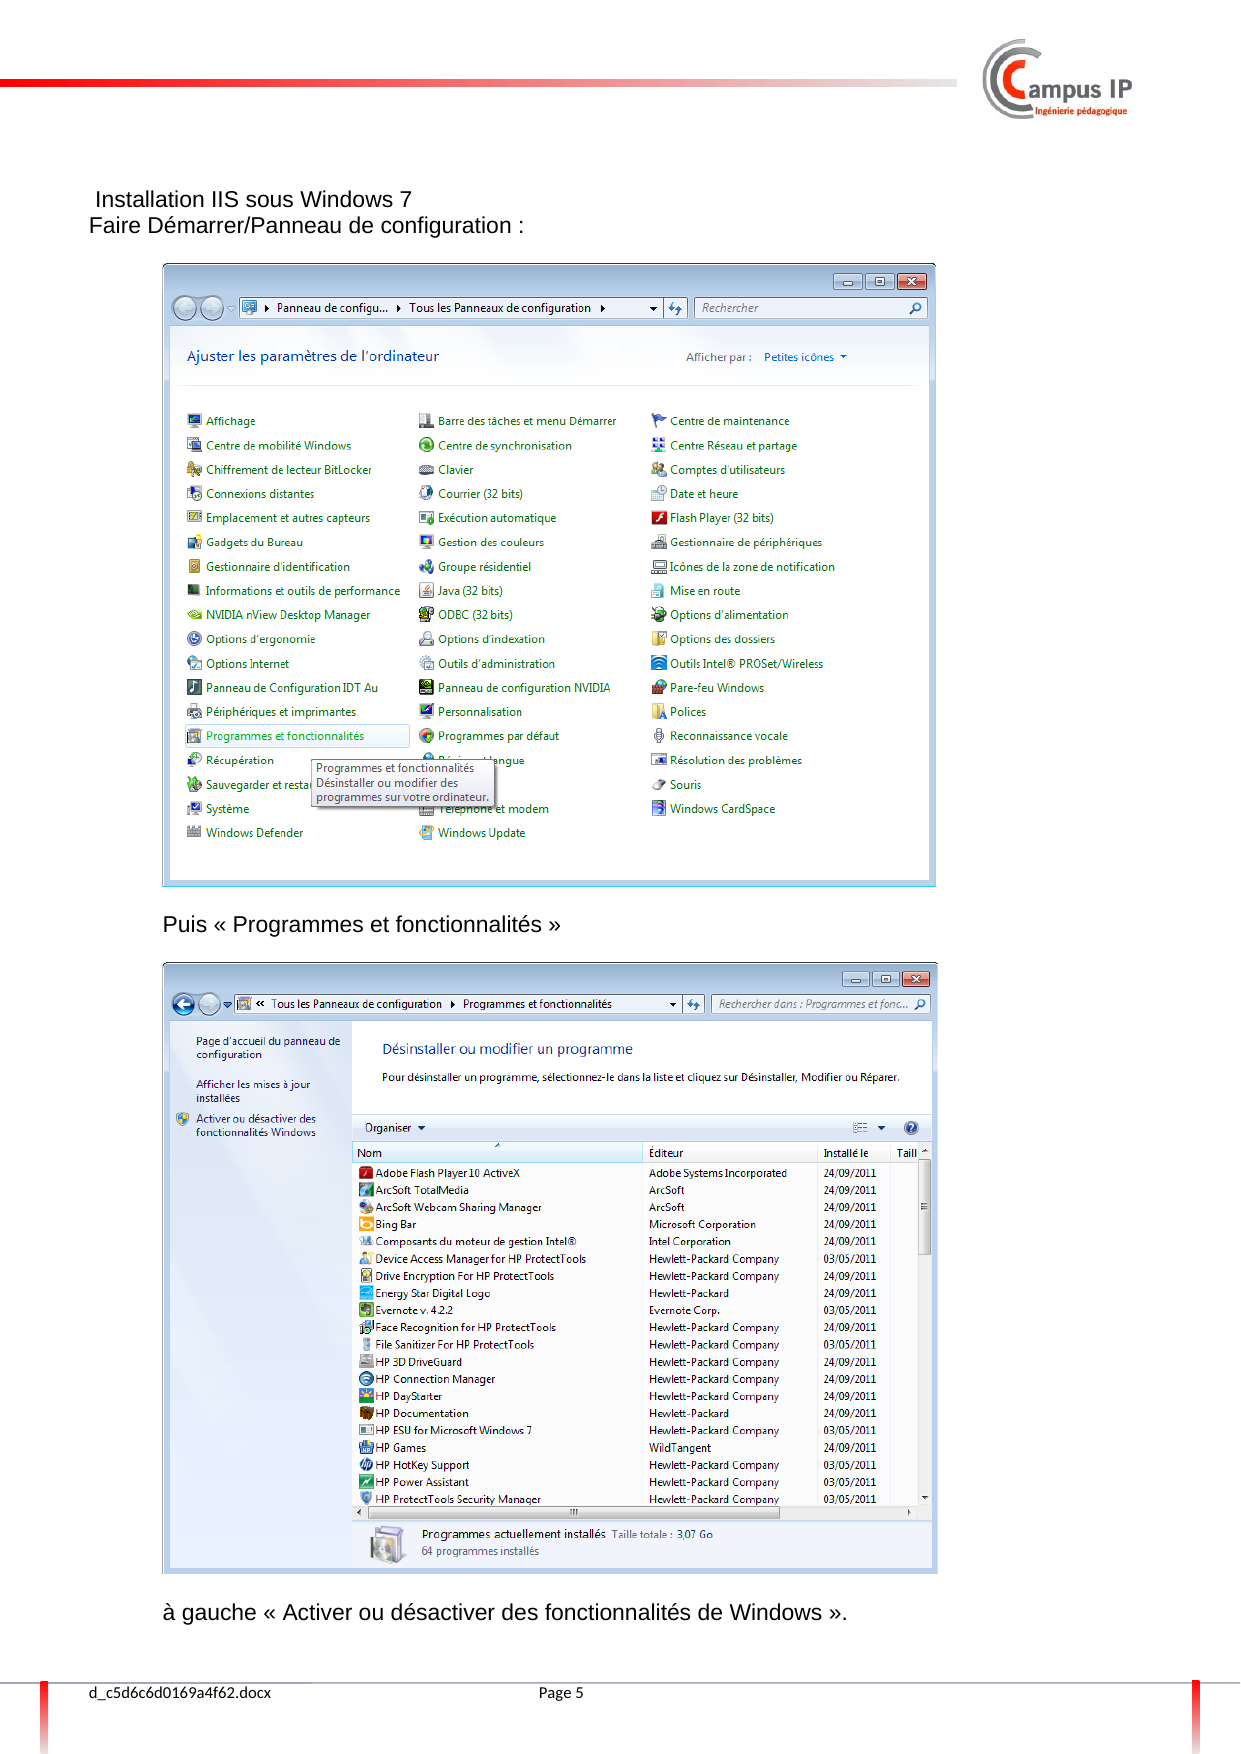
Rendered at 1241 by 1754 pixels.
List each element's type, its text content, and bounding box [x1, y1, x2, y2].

picture [982, 39, 1149, 119]
text Installation IIS sous Windows 7 [89, 186, 1152, 212]
text Faire Démarrer/Panneau de configuration : [89, 212, 1152, 238]
text à gauche « Activer ou désactiver des fonctionnalités de Windows ». [89, 1599, 1152, 1625]
text Puis « Programmes et fonctionnalités » [89, 911, 1152, 938]
